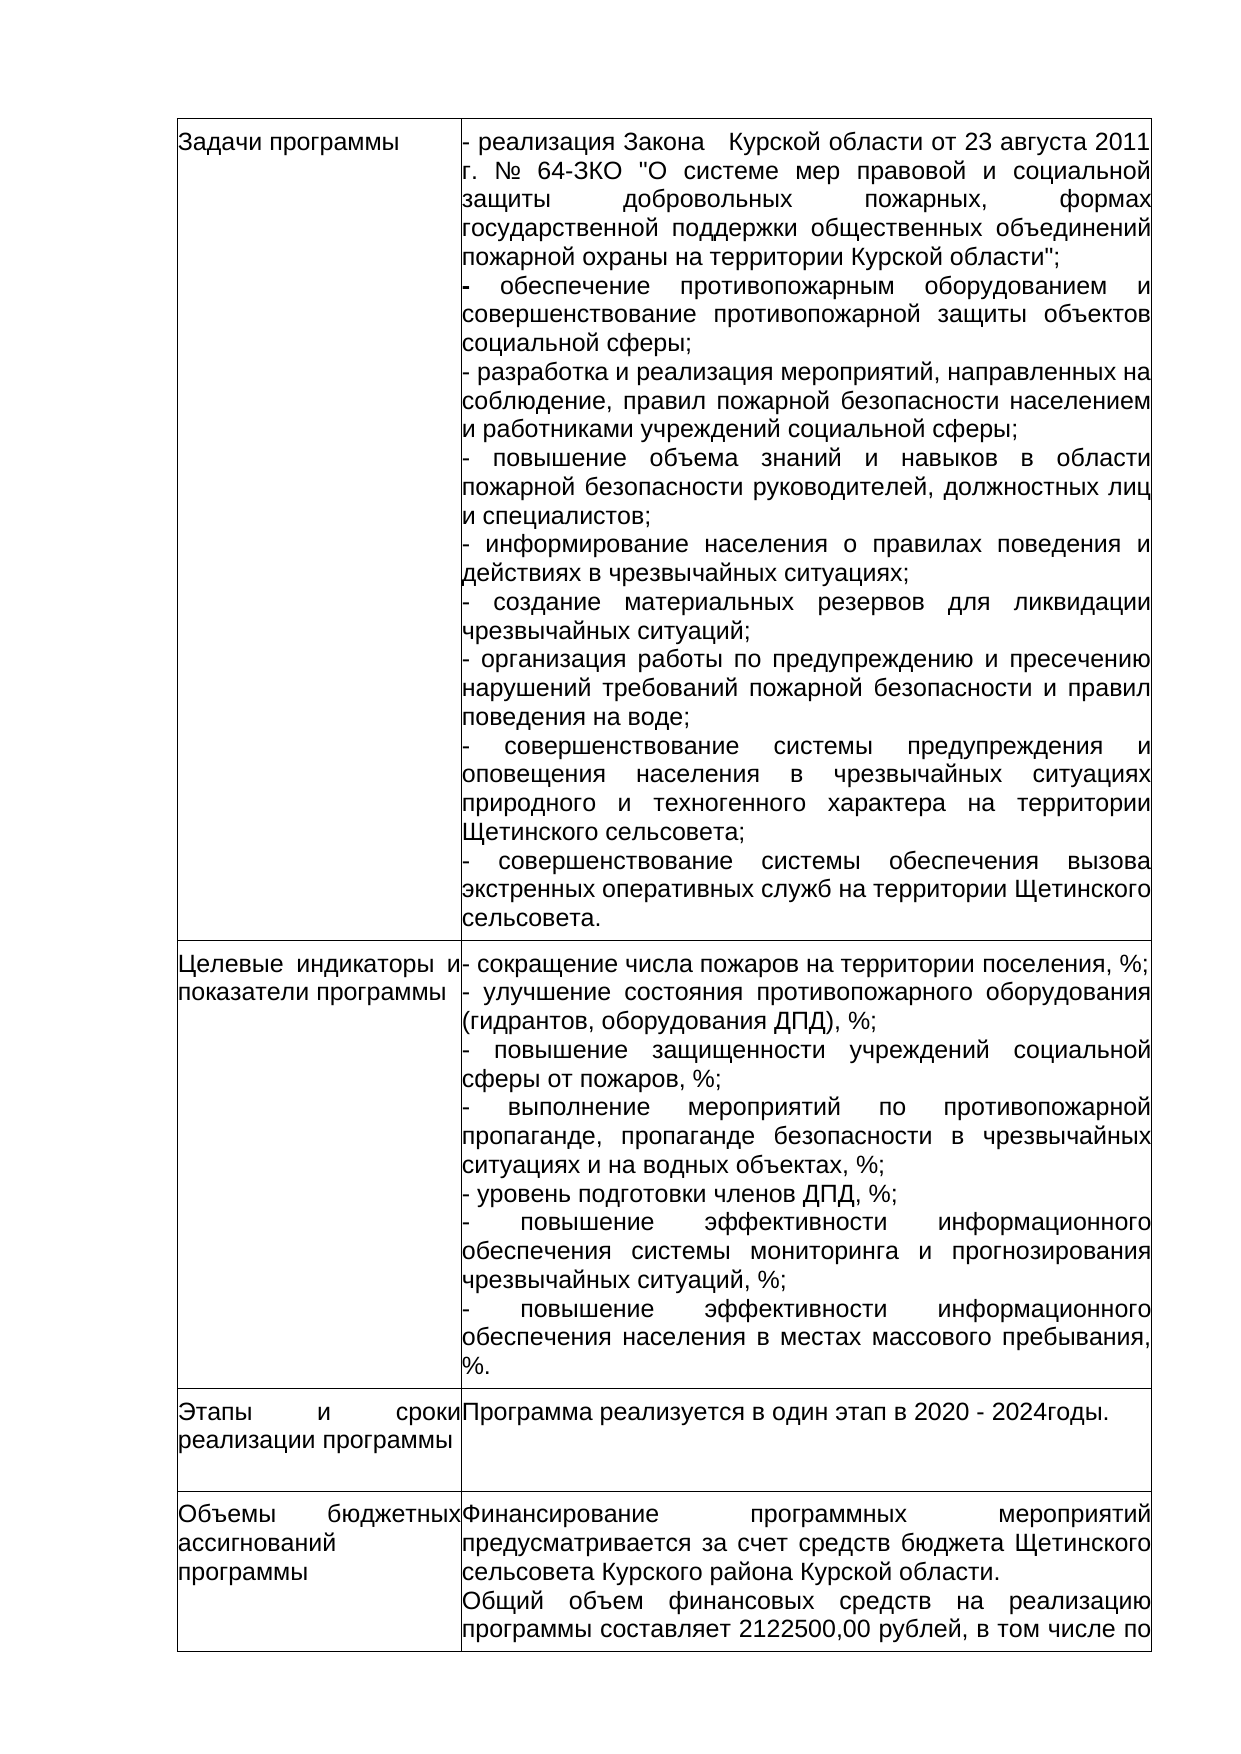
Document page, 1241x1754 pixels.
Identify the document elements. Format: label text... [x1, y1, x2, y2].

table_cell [462, 1492, 1151, 1651]
table_cell Задачи программы [178, 119, 461, 940]
table_cell - реализация Закона Курской области от 23 августа 2011 г. № 64-ЗКО "О системе мер правовой и социальной защиты добровольных пожарных, формах государственной поддержки общественных объединений пожарной охраны на территории Курской области"; - обеспечение противопожарным оборудованием и совершенствование противопожарной защиты объектов социальной сферы; - разработка и реализация мероприятий, направленных на соблюдение, правил пожарной безопасности населением и работниками учреждений социальной сферы; - повышение объема знаний и навыков в области пожарной безопасности руководителей, должностных лиц и специалистов; - информирование населения о правилах поведения и действиях в чрезвычайных ситуациях; - создание материальных резервов для ликвидации чрезвычайных ситуаций; - организация работы по предупреждению и пресечению нарушений требований пожарной безопасности и правил поведения на воде; - совершенствование системы предупреждения и оповещения населения в чрезвычайных ситуациях природного и техногенного характера на территории Щетинского сельсовета; - совершенствование системы обеспечения вызова экстренных оперативных служб на территории Щетинского сельсовета. [462, 119, 1151, 940]
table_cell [178, 1492, 461, 1651]
table_cell Этапы и сроки реализации программы [178, 1389, 461, 1491]
table_cell Целевые индикаторы и показатели программы [178, 941, 461, 1388]
table_cell - сокращение числа пожаров на территории поселения, %; - улучшение состояния противопожарного оборудования (гидрантов, оборудования ДПД), %; - повышение защищенности учреждений социальной сферы от пожаров, %; - выполнение мероприятий по противопожарной пропаганде, пропаганде безопасности в чрезвычайных ситуациях и на водных объектах, %; - уровень подготовки членов ДПД, %; - повышение эффективности информационного обеспечения системы мониторинга и прогнозирования чрезвычайных ситуаций, %; - повышение эффективности информационного обеспечения населения в местах массового пребывания, %. [462, 941, 1151, 1388]
table_cell Программа реализуется в один этап в 2020 - 2024годы. [462, 1389, 1151, 1491]
